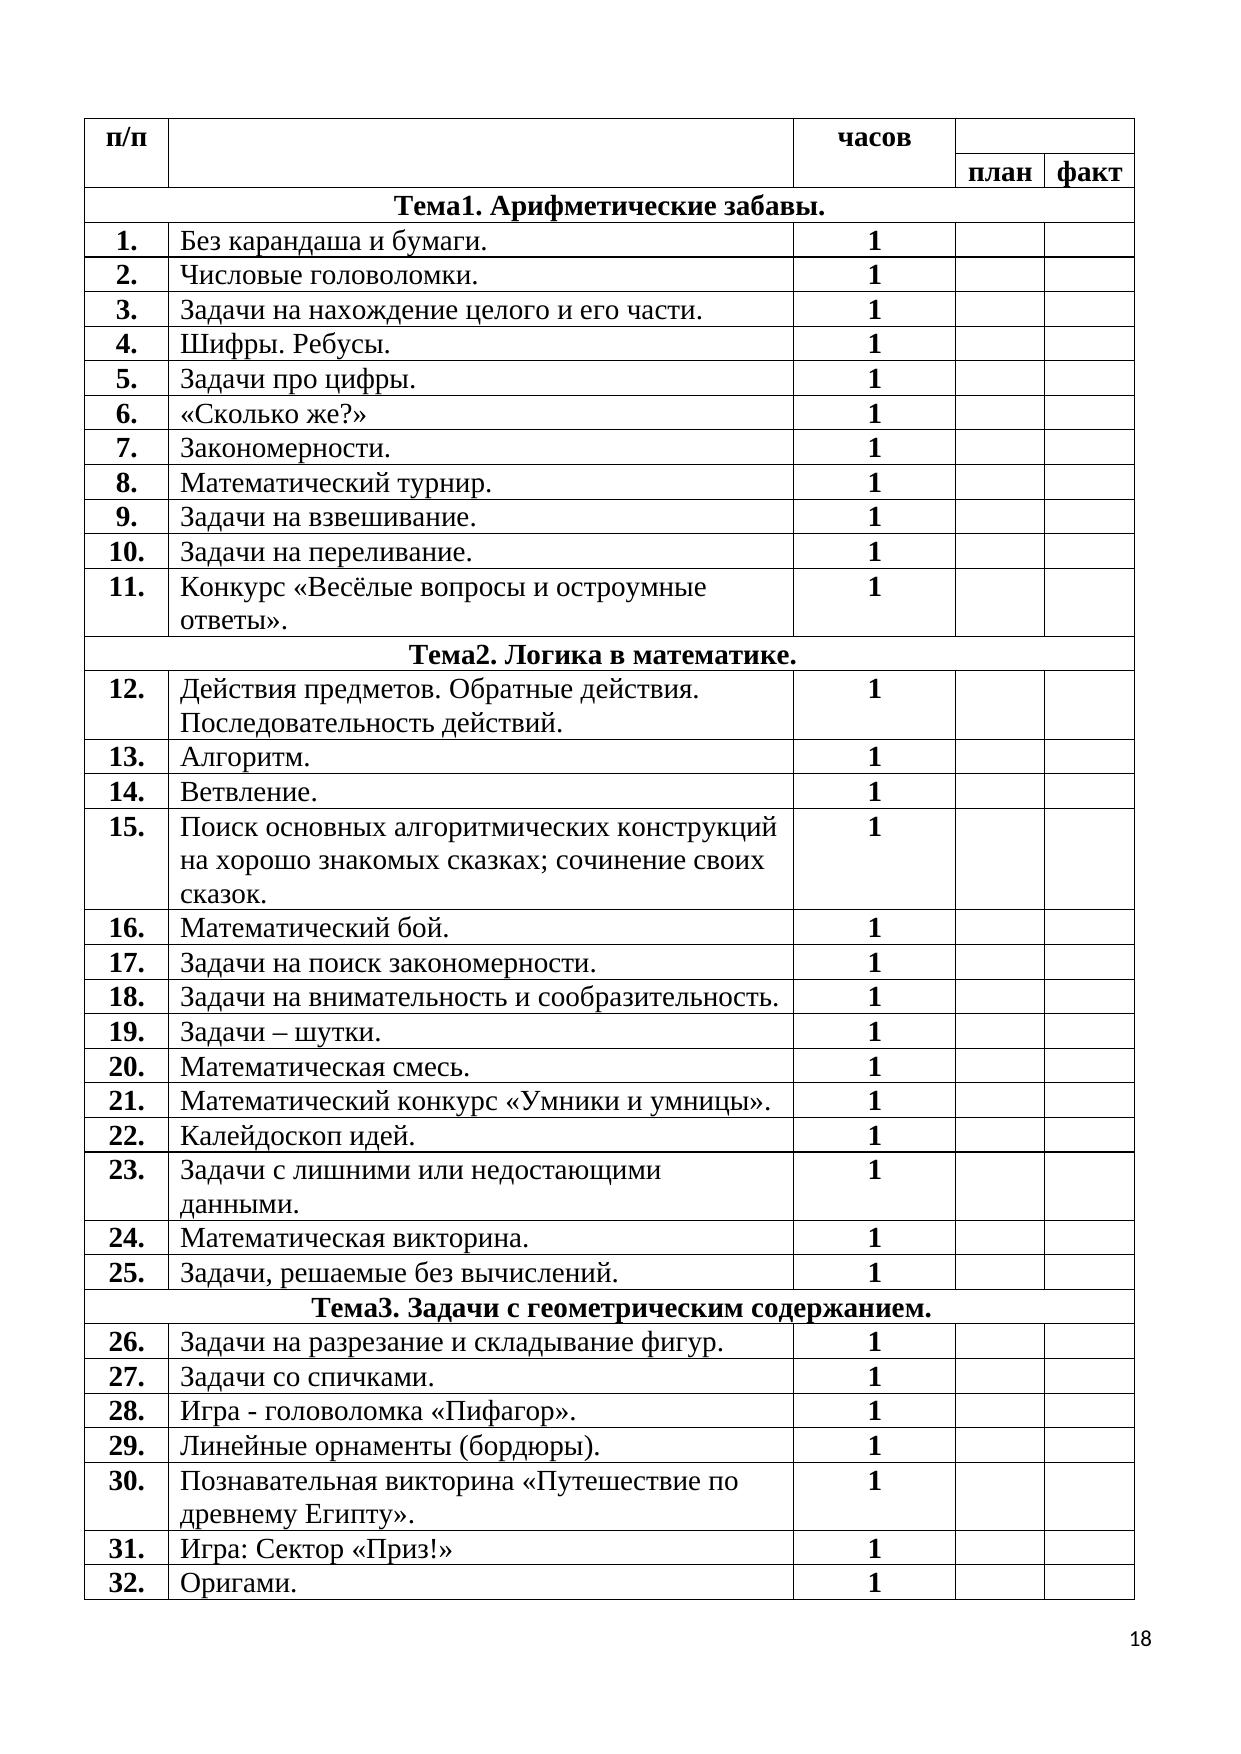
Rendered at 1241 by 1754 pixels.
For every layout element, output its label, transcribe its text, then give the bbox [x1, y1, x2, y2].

table_cell [956, 465, 1044, 498]
table_cell 1 [794, 500, 955, 533]
table_cell [956, 223, 1044, 256]
table_cell 5. [85, 361, 168, 395]
table_cell [1045, 569, 1134, 636]
table_cell [956, 1463, 1044, 1530]
table_cell [1045, 223, 1134, 256]
table_cell 3. [85, 292, 168, 326]
table_cell [1045, 1531, 1134, 1564]
table_cell [956, 945, 1044, 978]
table_cell Калейдоскоп идей. [169, 1118, 793, 1151]
table_cell [956, 1324, 1044, 1358]
table_cell план [956, 154, 1044, 187]
table_cell [1045, 1359, 1134, 1392]
table_cell 1 [794, 327, 955, 360]
table_cell Без карандаша и бумаги. [169, 223, 793, 256]
table_cell [1045, 361, 1134, 395]
table_cell [1045, 1083, 1134, 1117]
table_cell 1 [794, 1463, 955, 1530]
table_cell [956, 980, 1044, 1013]
table_header № п/п [85, 119, 168, 187]
table_cell 1 [794, 1221, 955, 1254]
table_cell [956, 1531, 1044, 1564]
table_cell 2. [85, 258, 168, 291]
table_cell 1 [794, 258, 955, 291]
table_cell [1045, 1255, 1134, 1289]
table_cell 1 [794, 1531, 955, 1564]
table_cell Ветвление. [169, 774, 793, 808]
table_cell Математический бой. [169, 910, 793, 944]
table_cell [956, 1565, 1044, 1599]
table_cell 9. [85, 500, 168, 533]
table_cell 1 [794, 465, 955, 498]
table_cell Тема1. Арифметические забавы. [85, 188, 1134, 222]
table_cell [1045, 430, 1134, 464]
table_cell Линейные орнаменты (бордюры). [169, 1428, 793, 1462]
table_cell [1045, 774, 1134, 808]
table_cell 1 [794, 534, 955, 568]
table_cell 12. [85, 671, 168, 738]
table_cell Действия предметов. Обратные действия. Последовательность действий. [169, 671, 793, 738]
table_cell 1 [794, 1083, 955, 1117]
table_header Дата [956, 119, 1134, 153]
table_cell 10. [85, 534, 168, 568]
table_cell [1045, 258, 1134, 291]
table_cell 29. [85, 1428, 168, 1462]
table_cell [956, 534, 1044, 568]
table_cell Задачи на взвешивание. [169, 500, 793, 533]
table_cell [956, 910, 1044, 944]
table_cell 1 [794, 1565, 955, 1599]
table_cell [1045, 396, 1134, 429]
table_cell Задачи – шутки. [169, 1014, 793, 1048]
table_cell 26. [85, 1324, 168, 1358]
table_cell [1045, 1463, 1134, 1530]
table_cell [956, 1118, 1044, 1151]
table_cell факт [1045, 154, 1134, 187]
table_cell [1045, 980, 1134, 1013]
table_header Кол. часов [794, 119, 955, 187]
table_cell [1045, 1221, 1134, 1254]
table_cell [1045, 1324, 1134, 1358]
table_cell [956, 500, 1044, 533]
table_cell [956, 1014, 1044, 1048]
table_cell 15. [85, 809, 168, 909]
table_cell [956, 774, 1044, 808]
table_cell [1045, 945, 1134, 978]
table_cell 1 [794, 774, 955, 808]
table_cell [1045, 292, 1134, 326]
table_cell Игра - головоломка «Пифагор». [169, 1394, 793, 1427]
table_cell Поиск основных алгоритмических конструкций на хорошо знакомых сказках; сочинение своих сказок. [169, 809, 793, 909]
table_cell Математическая викторина. [169, 1221, 793, 1254]
table_cell 11. [85, 569, 168, 636]
table_cell Алгоритм. [169, 740, 793, 773]
table_cell Закономерности. [169, 430, 793, 464]
table_cell 7. [85, 430, 168, 464]
table_cell «Сколько же?» [169, 396, 793, 429]
table_cell [956, 671, 1044, 738]
table_cell [956, 1083, 1044, 1117]
table_cell Числовые головоломки. [169, 258, 793, 291]
table_cell Математическая смесь. [169, 1049, 793, 1082]
table_cell [956, 361, 1044, 395]
table_cell [956, 327, 1044, 360]
table_cell 17. [85, 945, 168, 978]
table_cell 1. [85, 223, 168, 256]
table_cell 1 [794, 1324, 955, 1358]
table_cell 1 [794, 1359, 955, 1392]
table_cell 16. [85, 910, 168, 944]
table_header Тема [169, 119, 793, 187]
table_cell 21. [85, 1083, 168, 1117]
table_cell 4. [85, 327, 168, 360]
table_cell [956, 258, 1044, 291]
table_cell 1 [794, 430, 955, 464]
table_cell [1045, 1153, 1134, 1219]
table_cell 1 [794, 671, 955, 738]
table_cell Тема2. Логика в математике. [85, 637, 1134, 670]
table_cell 27. [85, 1359, 168, 1392]
table_cell [1045, 500, 1134, 533]
table_cell [1045, 327, 1134, 360]
table_cell Задачи на переливание. [169, 534, 793, 568]
table_cell Задачи на нахождение целого и его части. [169, 292, 793, 326]
table_cell 14. [85, 774, 168, 808]
table_cell 23. [85, 1153, 168, 1219]
table_cell Задачи про цифры. [169, 361, 793, 395]
table_cell 1 [794, 223, 955, 256]
table_cell [956, 1255, 1044, 1289]
table_cell [956, 396, 1044, 429]
table_cell [1045, 1394, 1134, 1427]
table_cell [956, 430, 1044, 464]
table_cell [956, 740, 1044, 773]
table_cell Задачи со спичками. [169, 1359, 793, 1392]
table_cell 1 [794, 809, 955, 909]
table_cell [956, 1428, 1044, 1462]
table_cell Математический турнир. [169, 465, 793, 498]
table_cell [956, 1359, 1044, 1392]
table_cell 13. [85, 740, 168, 773]
table_cell [956, 809, 1044, 909]
table_cell [1045, 740, 1134, 773]
table_cell [1045, 1118, 1134, 1151]
table_cell Познавательная викторина «Путешествие по древнему Египту». [169, 1463, 793, 1530]
table_cell [956, 1221, 1044, 1254]
table_cell 20. [85, 1049, 168, 1082]
table_cell [956, 1153, 1044, 1219]
table_cell [1045, 1565, 1134, 1599]
table_cell 1 [794, 1255, 955, 1289]
table_cell 1 [794, 1394, 955, 1427]
table_cell Задачи на поиск закономерности. [169, 945, 793, 978]
table_cell Задачи на разрезание и складывание фигур. [169, 1324, 793, 1358]
table_cell Задачи на внимательность и сообразительность. [169, 980, 793, 1013]
table_cell 22. [85, 1118, 168, 1151]
table_cell 1 [794, 1049, 955, 1082]
table_cell 25. [85, 1255, 168, 1289]
table_cell [1045, 1428, 1134, 1462]
table_cell 19. [85, 1014, 168, 1048]
table_cell [1045, 910, 1134, 944]
table_cell 6. [85, 396, 168, 429]
table_cell [1045, 534, 1134, 568]
table_cell [1045, 1014, 1134, 1048]
table_cell Математический конкурс «Умники и умницы». [169, 1083, 793, 1117]
table_cell Тема3. Задачи с геометрическим содержанием. [85, 1290, 1134, 1323]
table_cell [956, 569, 1044, 636]
table_cell 1 [794, 945, 955, 978]
table_cell [956, 1049, 1044, 1082]
table_cell [1045, 1049, 1134, 1082]
table_cell 1 [794, 1014, 955, 1048]
table_cell [1045, 671, 1134, 738]
table_cell 8. [85, 465, 168, 498]
table_cell 32. [85, 1565, 168, 1599]
table_cell [956, 1394, 1044, 1427]
table_cell Шифры. Ребусы. [169, 327, 793, 360]
table_cell 1 [794, 396, 955, 429]
table_cell 1 [794, 1428, 955, 1462]
table_cell 1 [794, 361, 955, 395]
table_cell 24. [85, 1221, 168, 1254]
table_cell 1 [794, 980, 955, 1013]
table_cell 1 [794, 292, 955, 326]
table_cell Игра: Сектор «Приз!» [169, 1531, 793, 1564]
table_cell [1045, 809, 1134, 909]
table_cell [956, 292, 1044, 326]
table_cell 31. [85, 1531, 168, 1564]
table_cell Задачи с лишними или недостающими данными. [169, 1153, 793, 1219]
table_cell 1 [794, 910, 955, 944]
table_cell 28. [85, 1394, 168, 1427]
table_cell Конкурс «Весёлые вопросы и остроумные ответы». [169, 569, 793, 636]
table_cell 30. [85, 1463, 168, 1530]
table_cell Задачи, решаемые без вычислений. [169, 1255, 793, 1289]
table_cell 1 [794, 569, 955, 636]
table_cell [1045, 465, 1134, 498]
table_cell Оригами. [169, 1565, 793, 1599]
table_cell 18. [85, 980, 168, 1013]
table_cell 1 [794, 740, 955, 773]
table_cell 1 [794, 1118, 955, 1151]
table_cell 1 [794, 1153, 955, 1219]
